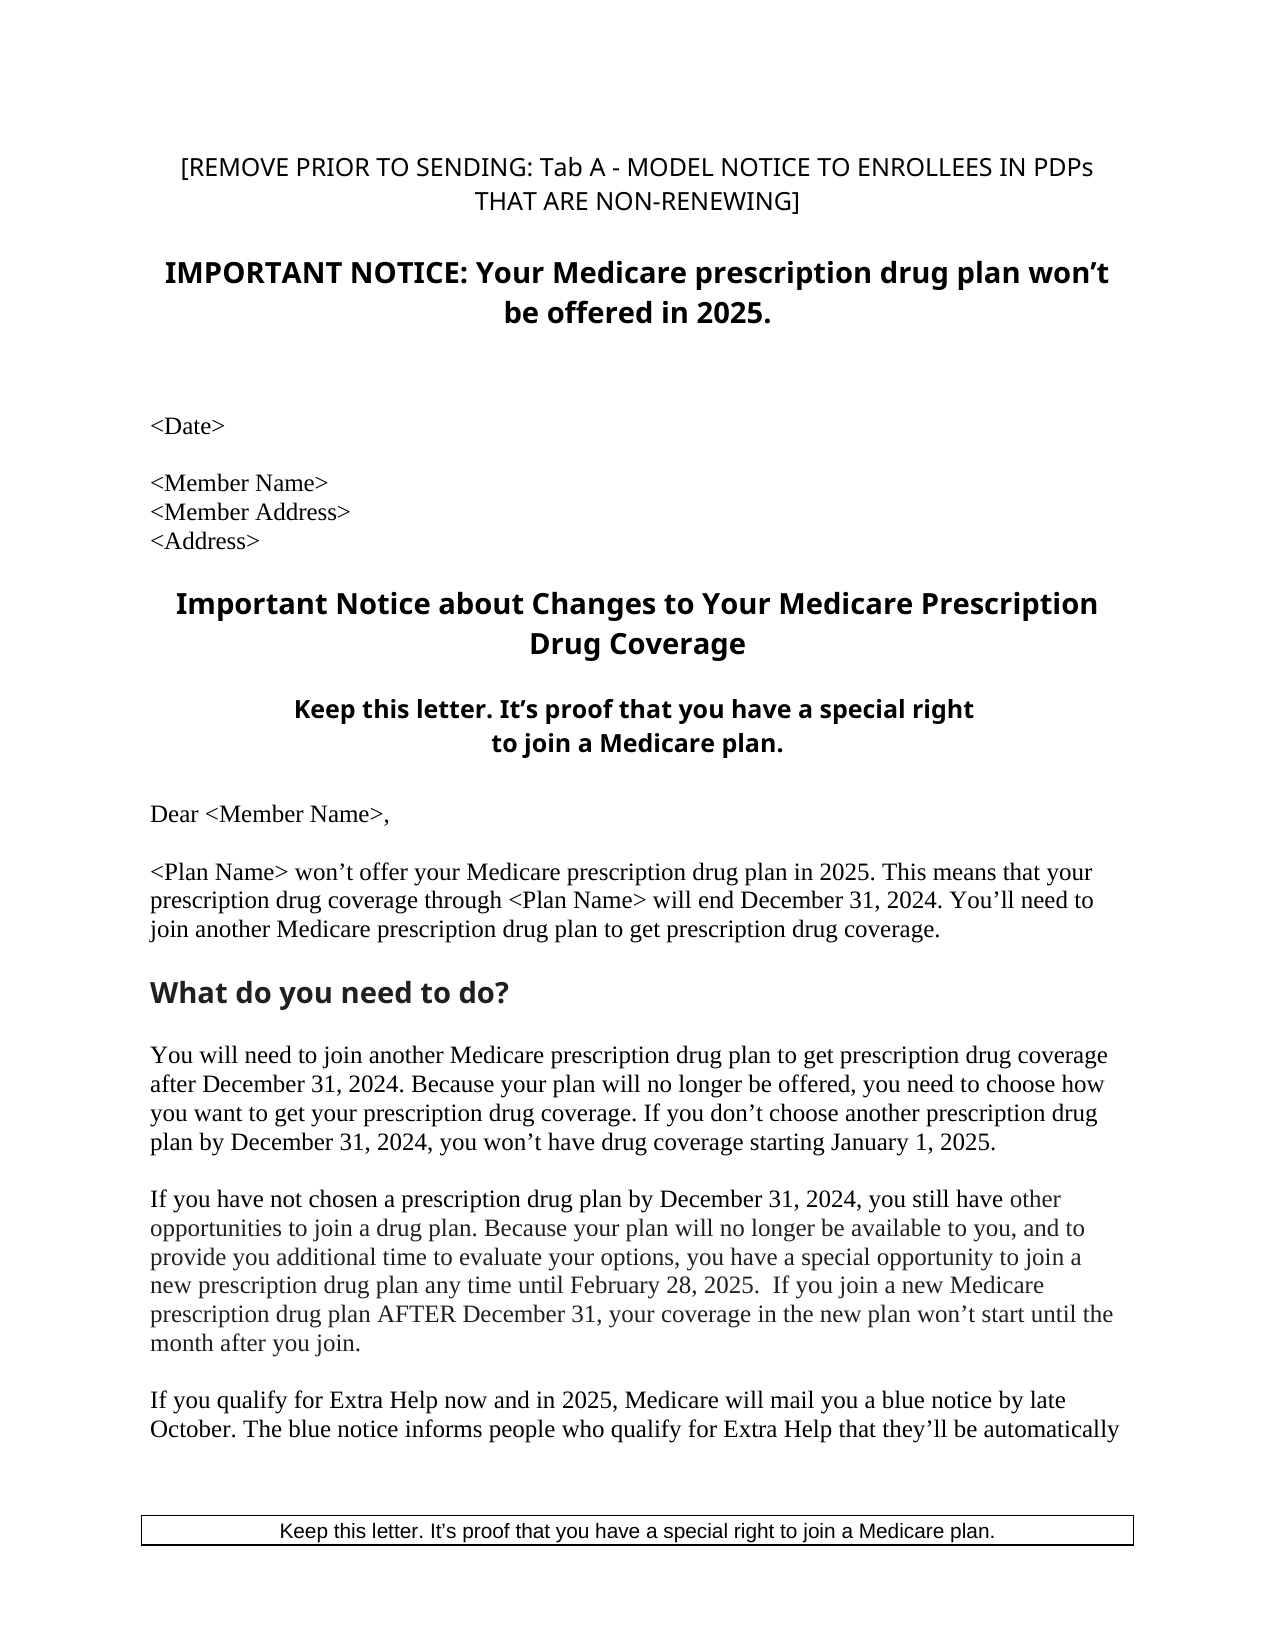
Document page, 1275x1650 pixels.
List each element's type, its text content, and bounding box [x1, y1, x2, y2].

text Dear <Member Name>, [150, 799, 1125, 828]
text You will need to join another Medicare prescription drug plan to get prescription drug coverage after December 31, 2024. Because your plan will no longer be offered, you need to choose how you want to get your prescription drug coverage. If you don’t choose another prescription drug plan by December 31, 2024, you won’t have drug coverage starting January 1, 2025. [150, 1040, 1125, 1155]
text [150, 1385, 1125, 1443]
text Important Notice about Changes to Your Medicare Prescription Drug Coverage [150, 583, 1125, 663]
text <Date> [150, 411, 1125, 440]
text <Member Name> <Member Address> <Address> [150, 468, 1125, 555]
text What do you need to do? [150, 972, 1125, 1012]
text <Plan Name> won’t offer your Medicare prescription drug plan in 2025. This means that your prescription drug coverage through <Plan Name> will end December 31, 2024. You’ll need to join another Medicare prescription drug plan to get prescription drug coverage. [150, 857, 1125, 943]
text If you have not chosen a prescription drug plan by December 31, 2024, you still have other opportunities to join a drug plan. Because your plan will no longer be available to you, and to provide you additional time to evaluate your options, you have a special opportunity to join a new prescription drug plan any time until February 28, 2025. If you join a new Medicare prescription drug plan AFTER December 31, your coverage in the new plan won’t start until the month after you join. [150, 1184, 1125, 1357]
text IMPORTANT NOTICE: Your Medicare prescription drug plan won’t be offered in 2025. [150, 252, 1125, 332]
text Keep this letter. It’s proof that you have a special right to join a Medicare plan. [150, 692, 1125, 760]
text [REMOVE PRIOR TO SENDING: Tab A - MODEL NOTICE TO ENROLLEES IN PDPs THAT ARE NON-RENEWING] [150, 150, 1125, 218]
